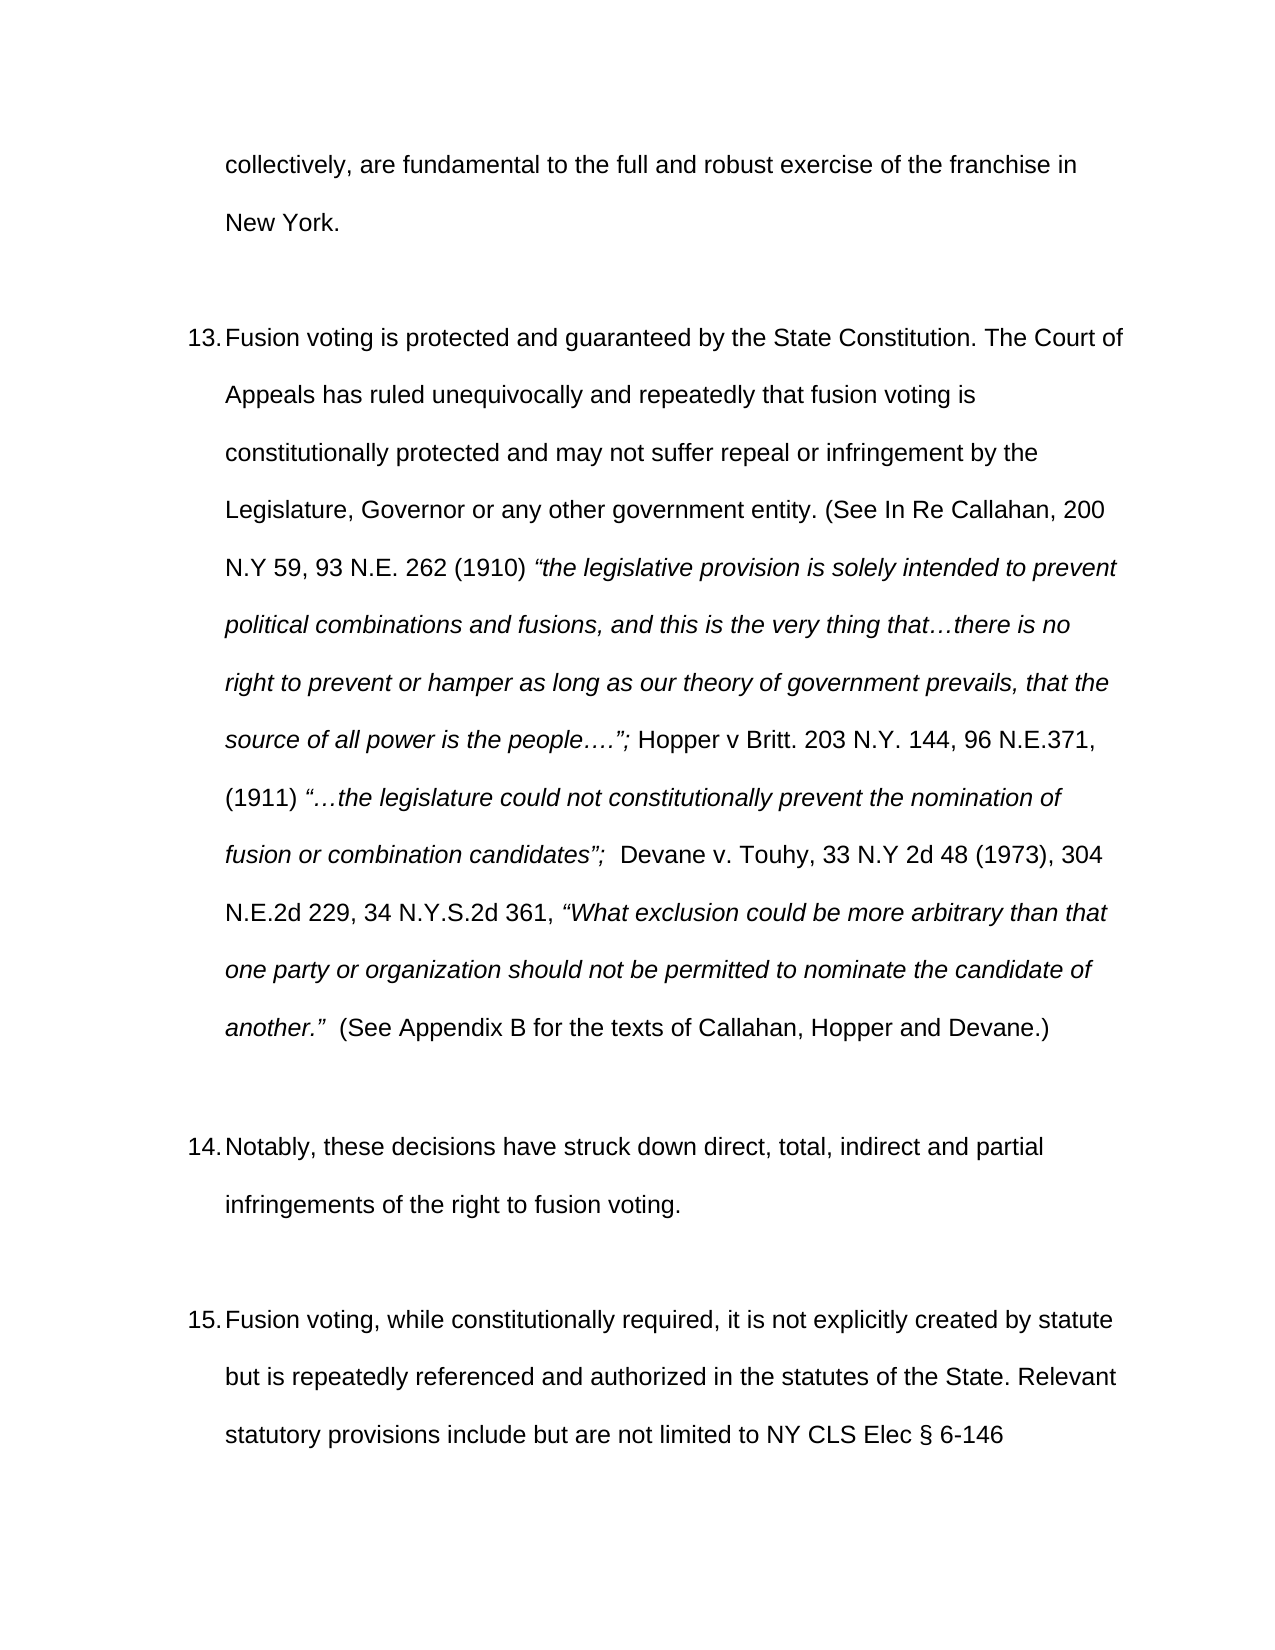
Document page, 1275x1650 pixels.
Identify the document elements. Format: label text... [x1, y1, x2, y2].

list Notably, these decisions have struck down direct, total, indirect and partial infringements of the right to fusion voting. [187, 1132, 1125, 1218]
list Fusion voting is protected and guaranteed by the State Constitution. The Court of Appeals has ruled unequivocally and repeatedly that fusion voting is constitutionally protected and may not suffer repeal or infringement by the Legislature, Governor or any other government entity. (See In Re Callahan, 200 N.Y 59, 93 N.E. 262 (1910) “the legislative provision is solely intended to prevent political combinations and fusions, and this is the very thing that…there is no right to prevent or hamper as long as our theory of government prevails, that the source of all power is the people….”; Hopper v Britt. 203 N.Y. 144, 96 N.E.371, (1911) “…the legislature could not constitutionally prevent the nomination of fusion or combination candidates”; Devane v. Touhy, 33 N.Y 2d 48 (1973), 304 N.E.2d 229, 34 N.Y.S.2d 361, “What exclusion could be more arbitrary than that one party or organization should not be permitted to nominate the candidate of another.” (See Appendix B for the texts of Callahan, Hopper and Devane.) [187, 322, 1125, 1041]
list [187, 150, 1125, 236]
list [187, 1304, 1125, 1448]
